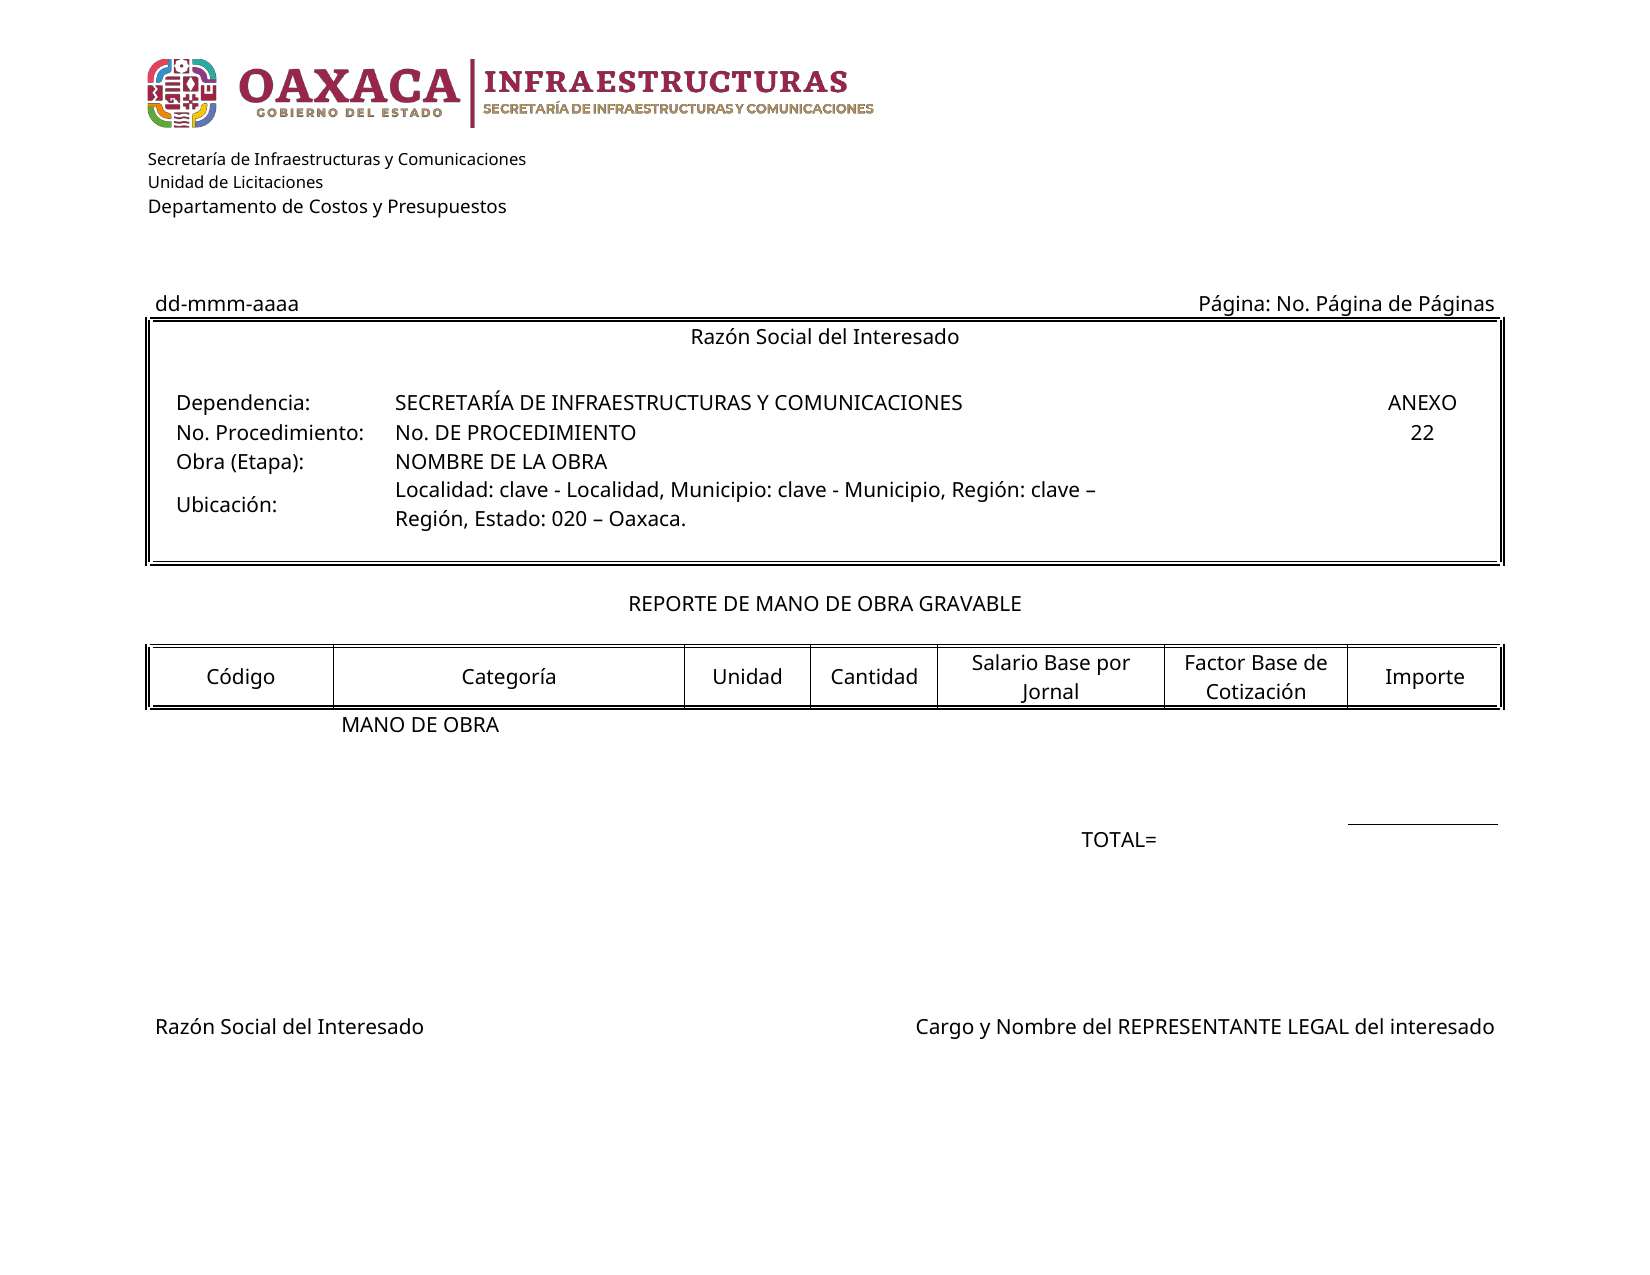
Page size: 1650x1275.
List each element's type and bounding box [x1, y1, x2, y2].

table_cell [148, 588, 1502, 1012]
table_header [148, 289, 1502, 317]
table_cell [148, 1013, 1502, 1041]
picture [147, 59, 898, 130]
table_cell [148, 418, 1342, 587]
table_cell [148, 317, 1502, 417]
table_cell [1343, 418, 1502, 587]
